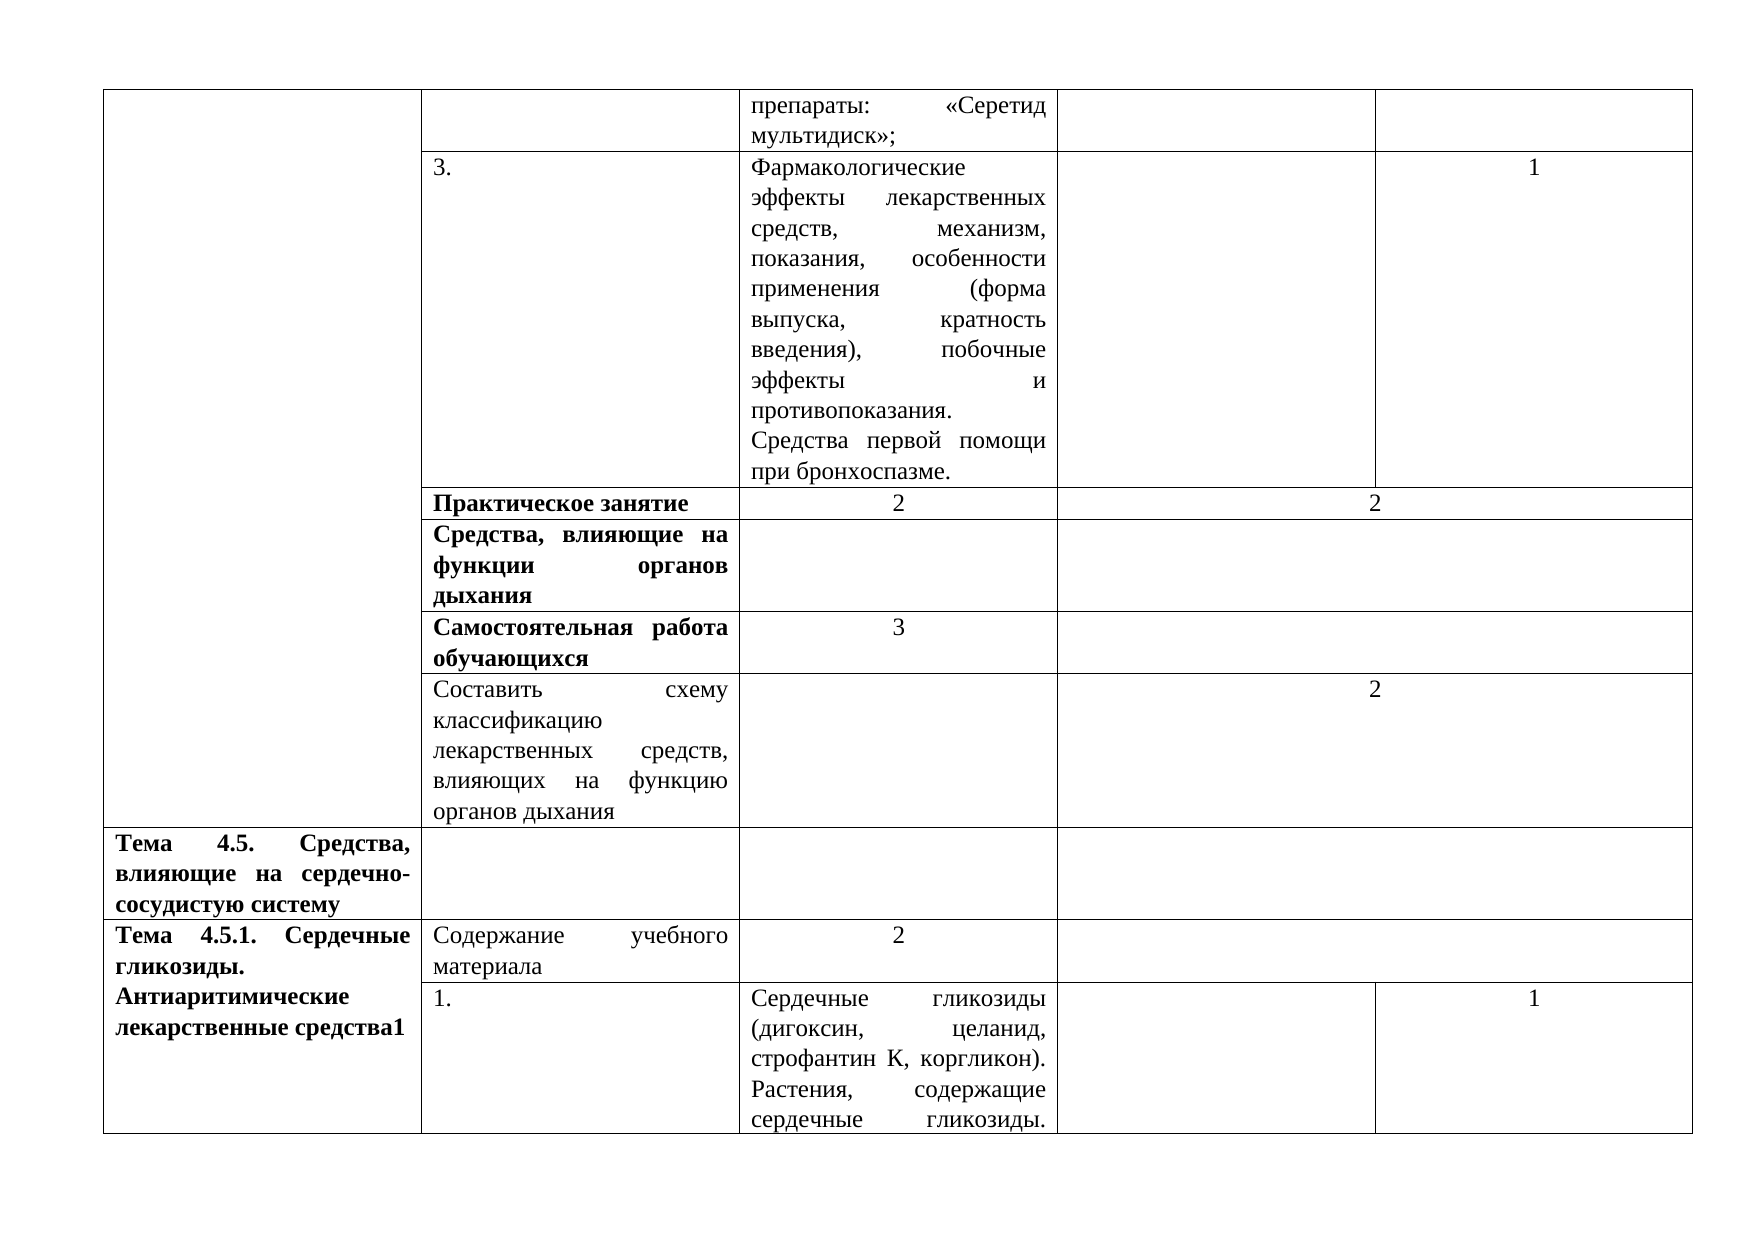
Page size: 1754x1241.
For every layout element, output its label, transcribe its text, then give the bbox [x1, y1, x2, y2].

table_cell Практическое занятие [422, 488, 739, 518]
table_cell 1. [422, 983, 739, 1133]
table_cell 1 [1376, 90, 1692, 151]
table_cell Фармакологические эффекты лекарственных средств, механизм, показания, особенности применения (форма выпуска, кратность введения), побочные эффекты и противопоказания. Средства первой помощи при бронхоспазме. [740, 152, 1057, 487]
table_cell [740, 520, 1057, 611]
table_cell Средства, влияющие на функции органов дыхания [422, 520, 739, 611]
table_cell 2 [1058, 488, 1692, 518]
table_cell Содержание учебного материала [422, 920, 739, 982]
table_cell 3. [422, 152, 739, 487]
table_cell 1 [1376, 983, 1692, 1133]
table_cell [422, 828, 739, 919]
table_cell [740, 828, 1057, 919]
table_cell 2 [740, 920, 1057, 982]
table_cell [1058, 920, 1692, 982]
table_cell [1058, 828, 1692, 919]
table_cell [740, 674, 1057, 827]
table_cell Самостоятельная работа обучающихся [422, 612, 739, 673]
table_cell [740, 983, 1057, 1133]
table_cell Тема 4.5.1. Сердечные гликозиды. Антиаритимические лекарственные средства1 [104, 920, 421, 1133]
table_cell 2. [422, 90, 739, 151]
table_cell [1058, 520, 1692, 611]
table_cell [1058, 90, 1375, 151]
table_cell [740, 90, 1057, 151]
table_cell Составить схему классификацию лекарственных средств, влияющих на функцию органов дыхания [422, 674, 739, 827]
table_cell 1 [1376, 152, 1692, 487]
table_cell 2 [1058, 674, 1692, 827]
table_cell [1058, 983, 1375, 1133]
table_cell [1058, 612, 1692, 673]
table_cell [1058, 152, 1375, 487]
table_cell 2 [740, 488, 1057, 518]
table_cell Тема 4.5. Средства, влияющие на сердечно-сосудистую систему [104, 828, 421, 919]
table_cell 3 [740, 612, 1057, 673]
